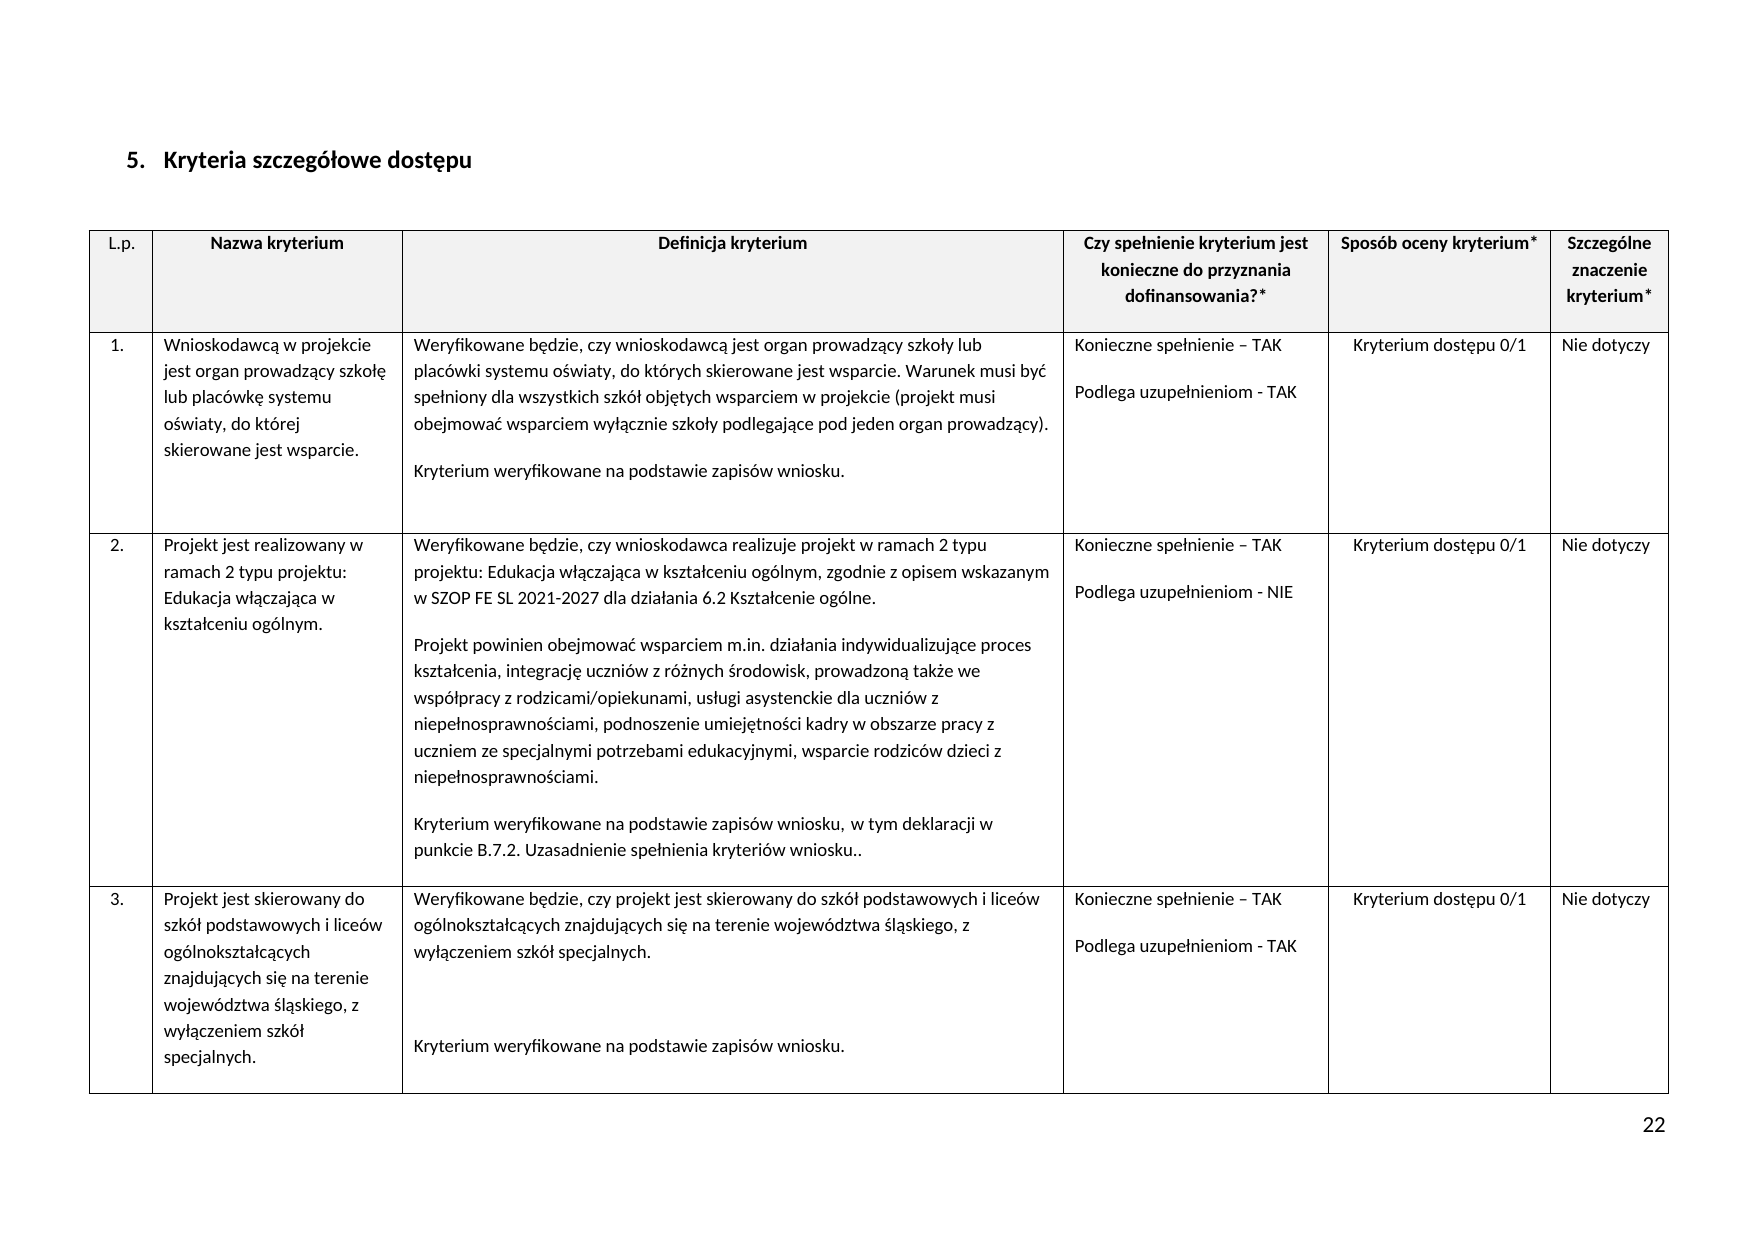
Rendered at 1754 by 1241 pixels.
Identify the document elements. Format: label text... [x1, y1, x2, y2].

table_cell Nie dotyczy [1551, 887, 1668, 1093]
table_header Szczególne znaczenie kryterium* [1551, 231, 1668, 332]
table_cell [90, 333, 152, 532]
table_cell Kryterium dostępu 0/1 [1329, 887, 1550, 1093]
table_cell Weryfikowane będzie, czy projekt jest skierowany do szkół podstawowych i liceów ogólnokształcących znajdujących się na terenie województwa śląskiego, z wyłączeniem szkół specjalnych. Kryterium weryfikowane na podstawie zapisów wniosku. [403, 887, 1063, 1093]
table_cell Weryfikowane będzie, czy wnioskodawca realizuje projekt w ramach 2 typu projektu: Edukacja włączająca w kształceniu ogólnym, zgodnie z opisem wskazanym w SZOP FE SL 2021-2027 dla działania 6.2 Kształcenie ogólne. Projekt powinien obejmować wsparciem m.in. działania indywidualizujące proces kształcenia, integrację uczniów z różnych środowisk, prowadzoną także we współpracy z rodzicami/opiekunami, usługi asystenckie dla uczniów z niepełnosprawnościami, podnoszenie umiejętności kadry w obszarze pracy z uczniem ze specjalnymi potrzebami edukacyjnymi, wsparcie rodziców dzieci z niepełnosprawnościami. Kryterium weryfikowane na podstawie zapisów wniosku, w tym deklaracji w punkcie B.7.2. Uzasadnienie spełnienia kryteriów wniosku.. [403, 534, 1063, 886]
table_cell Kryterium dostępu 0/1 [1329, 333, 1550, 532]
table_cell [90, 887, 152, 1093]
table_header Definicja kryterium [403, 231, 1063, 332]
table_cell Konieczne spełnienie – TAK Podlega uzupełnieniom - TAK [1064, 887, 1328, 1093]
table_cell Kryterium dostępu 0/1 [1329, 534, 1550, 886]
table_cell Weryfikowane będzie, czy wnioskodawcą jest organ prowadzący szkoły lub placówki systemu oświaty, do których skierowane jest wsparcie. Warunek musi być spełniony dla wszystkich szkół objętych wsparciem w projekcie (projekt musi obejmować wsparciem wyłącznie szkoły podlegające pod jeden organ prowadzący). Kryterium weryfikowane na podstawie zapisów wniosku. [403, 333, 1063, 532]
table_header L.p. [90, 231, 152, 332]
table_cell Nie dotyczy [1551, 534, 1668, 886]
table_cell Konieczne spełnienie – TAK Podlega uzupełnieniom - NIE [1064, 534, 1328, 886]
table_header Sposób oceny kryterium* [1329, 231, 1550, 332]
table_cell Nie dotyczy [1551, 333, 1668, 532]
table_cell Konieczne spełnienie – TAK Podlega uzupełnieniom - TAK [1064, 333, 1328, 532]
table_cell Projekt jest realizowany w ramach 2 typu projektu: Edukacja włączająca w kształceniu ogólnym. [153, 534, 402, 886]
list Kryteria szczegółowe dostępu [126, 144, 1665, 175]
table_header Czy spełnienie kryterium jest konieczne do przyznania dofinansowania?* [1064, 231, 1328, 332]
table_header Nazwa kryterium [153, 231, 402, 332]
table_cell Projekt jest skierowany do szkół podstawowych i liceów ogólnokształcących znajdujących się na terenie województwa śląskiego, z wyłączeniem szkół specjalnych. [153, 887, 402, 1093]
table_cell [90, 534, 152, 886]
table_cell Wnioskodawcą w projekcie jest organ prowadzący szkołę lub placówkę systemu oświaty, do której skierowane jest wsparcie. [153, 333, 402, 532]
